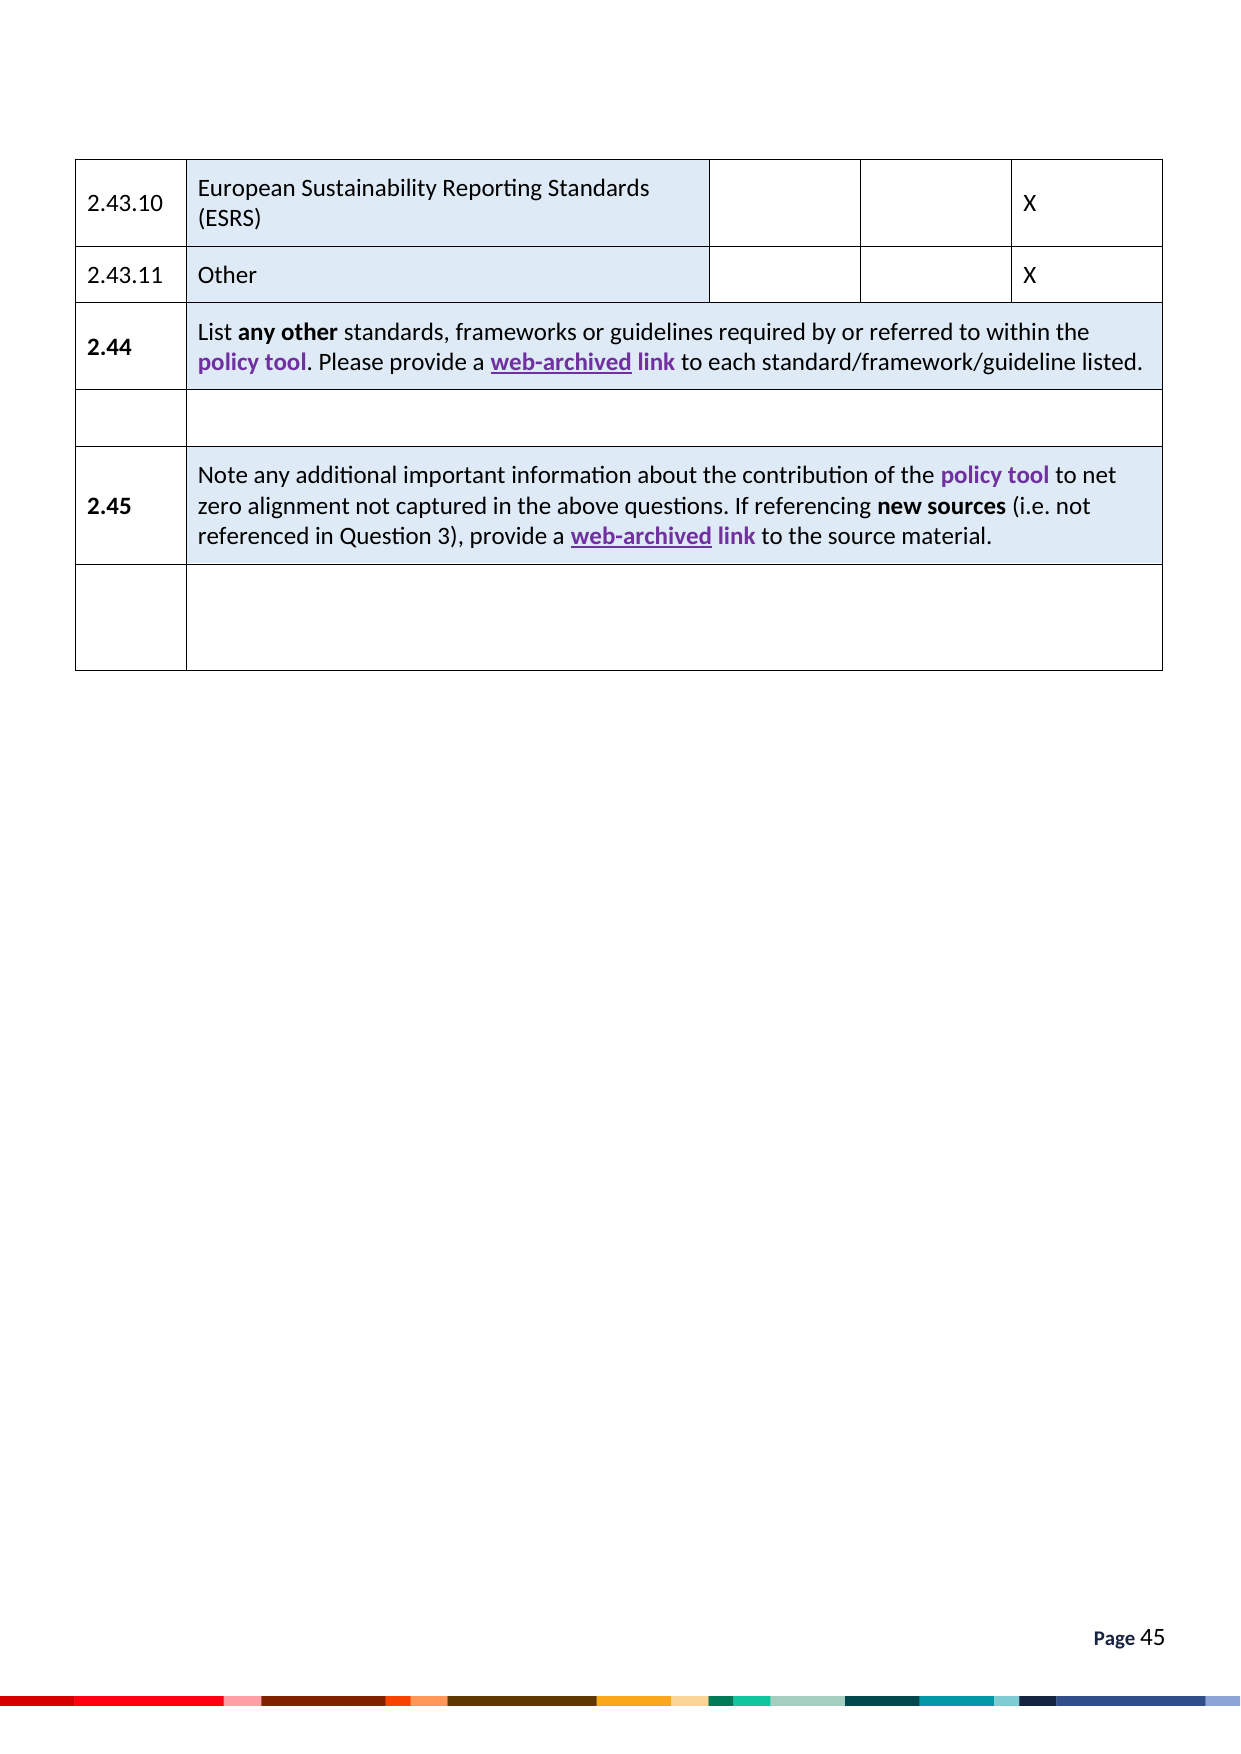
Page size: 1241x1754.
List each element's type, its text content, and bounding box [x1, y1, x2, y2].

table_cell 2.45 [76, 447, 186, 563]
table_cell X [1012, 160, 1162, 246]
table_cell [76, 565, 186, 670]
table_cell European Sustainability Reporting Standards (ESRS) [187, 160, 709, 246]
table_cell 2.44 [76, 303, 186, 389]
table_cell [187, 565, 1162, 670]
table_cell [710, 160, 860, 246]
table_cell List any other standards, frameworks or guidelines required by or referred to within the policy tool. Please provide a web-archived link to each standard/framework/guideline listed. [187, 303, 1162, 389]
table_cell Other [187, 247, 709, 302]
table_cell [861, 160, 1011, 246]
table_cell [76, 390, 186, 446]
picture [0, 1696, 1241, 1706]
table_cell [187, 390, 1162, 446]
table_cell 2.43.10 [76, 160, 186, 246]
table_cell X [1012, 247, 1162, 302]
table_cell 2.43.11 [76, 247, 186, 302]
table_cell Note any additional important information about the contribution of the policy tool to net zero alignment not captured in the above questions. If referencing new sources (i.e. not referenced in Question 3), provide a web-archived link to the source material. [187, 447, 1162, 563]
table_cell [710, 247, 860, 302]
table_cell [861, 247, 1011, 302]
